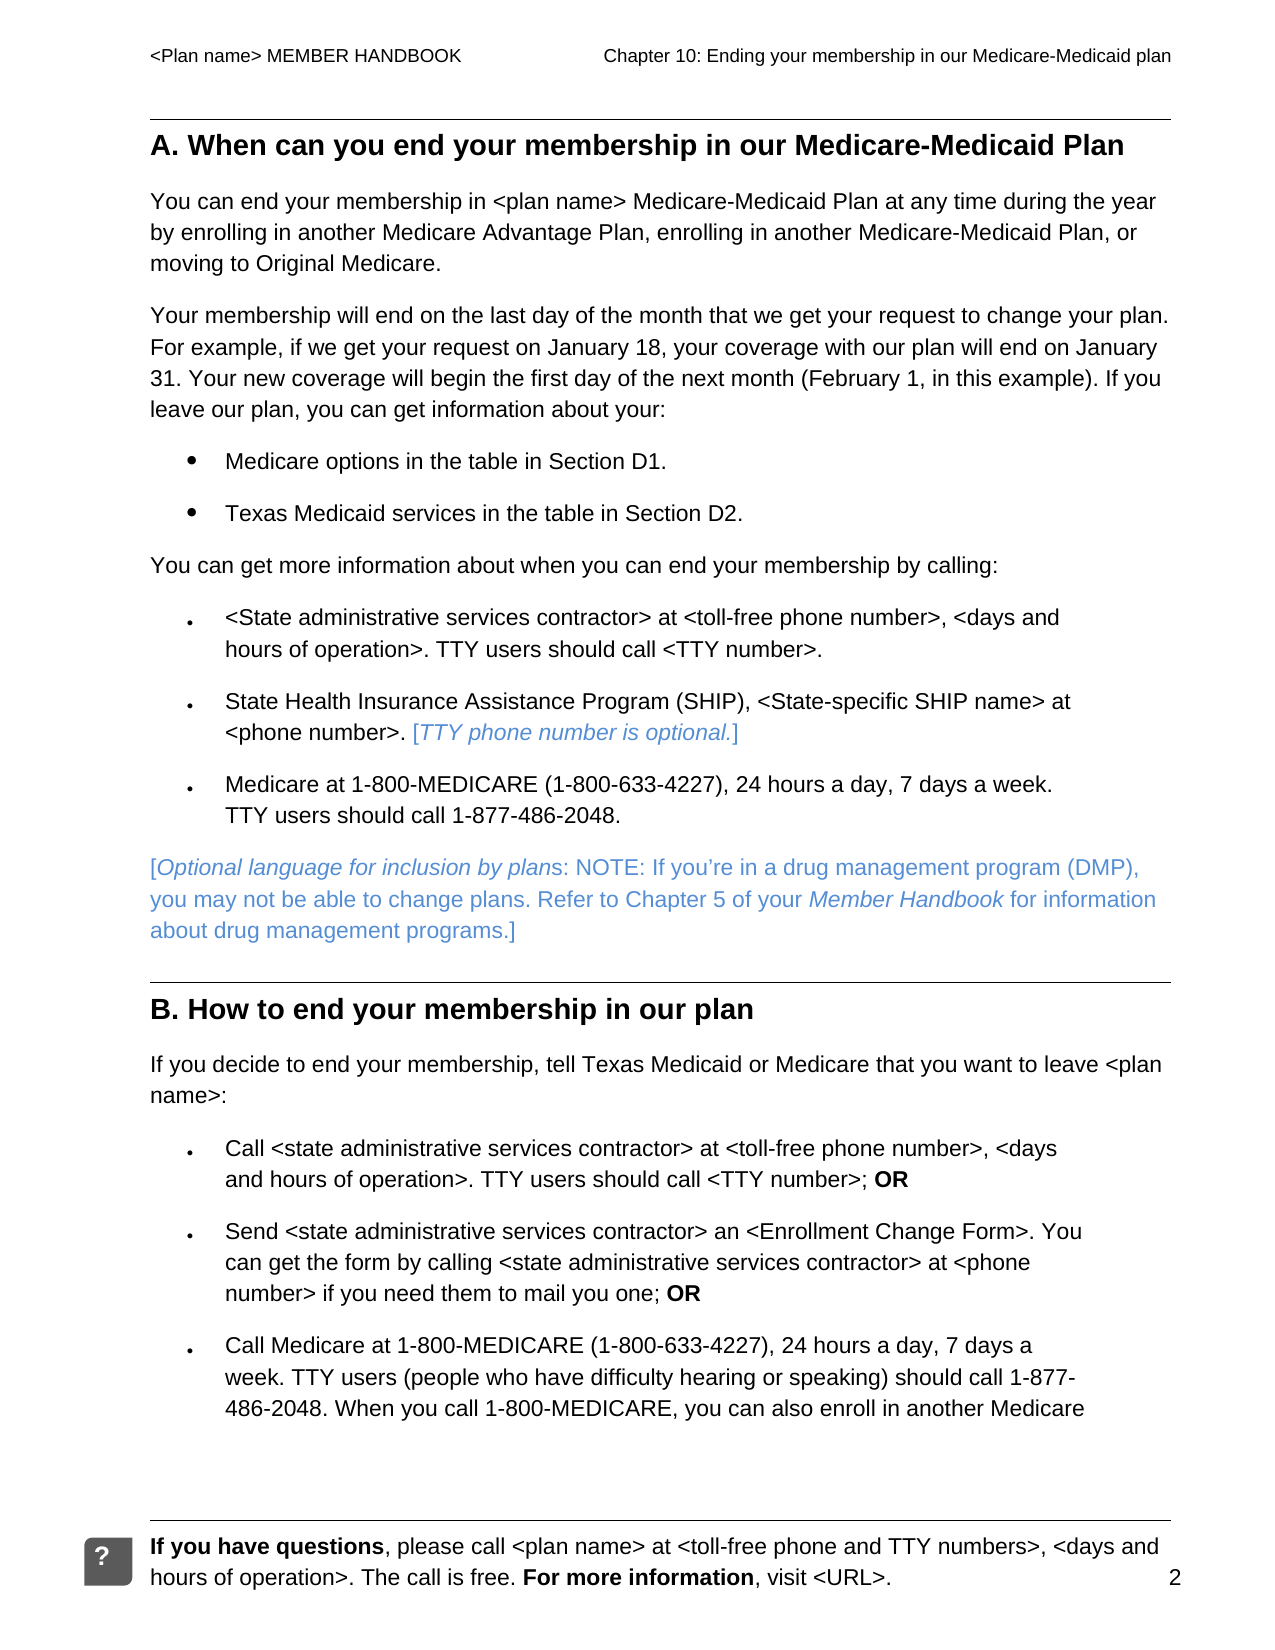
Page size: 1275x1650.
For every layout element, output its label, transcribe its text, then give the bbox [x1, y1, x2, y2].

text If you decide to end your membership, tell Texas Medicaid or Medicare that you want to leave <plan name>: [150, 1048, 1171, 1110]
text [Optional language for inclusion by plans: NOTE: If you’re in a drug management program (DMP), you may not be able to change plans. Refer to Chapter 5 of your Member Handbook for information about drug management programs.] [150, 851, 1171, 944]
list State Health Insurance Assistance Program (SHIP), <State-specific SHIP name> at <phone number>. [TTY phone number is optional.] [187, 684, 1096, 747]
list Medicare options in the table in Section D1. [187, 444, 1096, 476]
list Medicare at 1-800-MEDICARE (1-800-633-4227), 24 hours a day, 7 days a week. TTY users should call 1-877-486-2048. [187, 767, 1096, 830]
text You can get more information about when you can end your membership by calling: [150, 549, 1171, 580]
list Send <state administrative services contractor> an <Enrollment Change Form>. You can get the form by calling <state administrative services contractor> at <phone number> if you need them to mail you one; OR [187, 1214, 1096, 1308]
list Texas Medicaid services in the table in Section D2. [187, 497, 1096, 528]
list <State administrative services contractor> at <toll-free phone number>, <days and hours of operation>. TTY users should call <TTY number>. [187, 601, 1096, 663]
list Call <state administrative services contractor> at <toll-free phone number>, <days and hours of operation>. TTY users should call <TTY number>; OR [187, 1131, 1096, 1193]
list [187, 1329, 1096, 1423]
text Your membership will end on the last day of the month that we get your request to change your plan. For example, if we get your request on January 18, your coverage with our plan will end on January 31. Your new coverage will begin the first day of the next month (February 1, in this example). If you leave our plan, you can get information about your: [150, 299, 1171, 424]
text You can end your membership in <plan name> Medicare-Medicaid Plan at any time during the year by enrolling in another Medicare Advantage Plan, enrolling in another Medicare-Medicaid Plan, or moving to Original Medicare. [150, 184, 1171, 278]
subtitle How to end your membership in our plan [150, 983, 1171, 1027]
subtitle When can you end your membership in our Medicare-Medicaid Plan [150, 120, 1171, 163]
